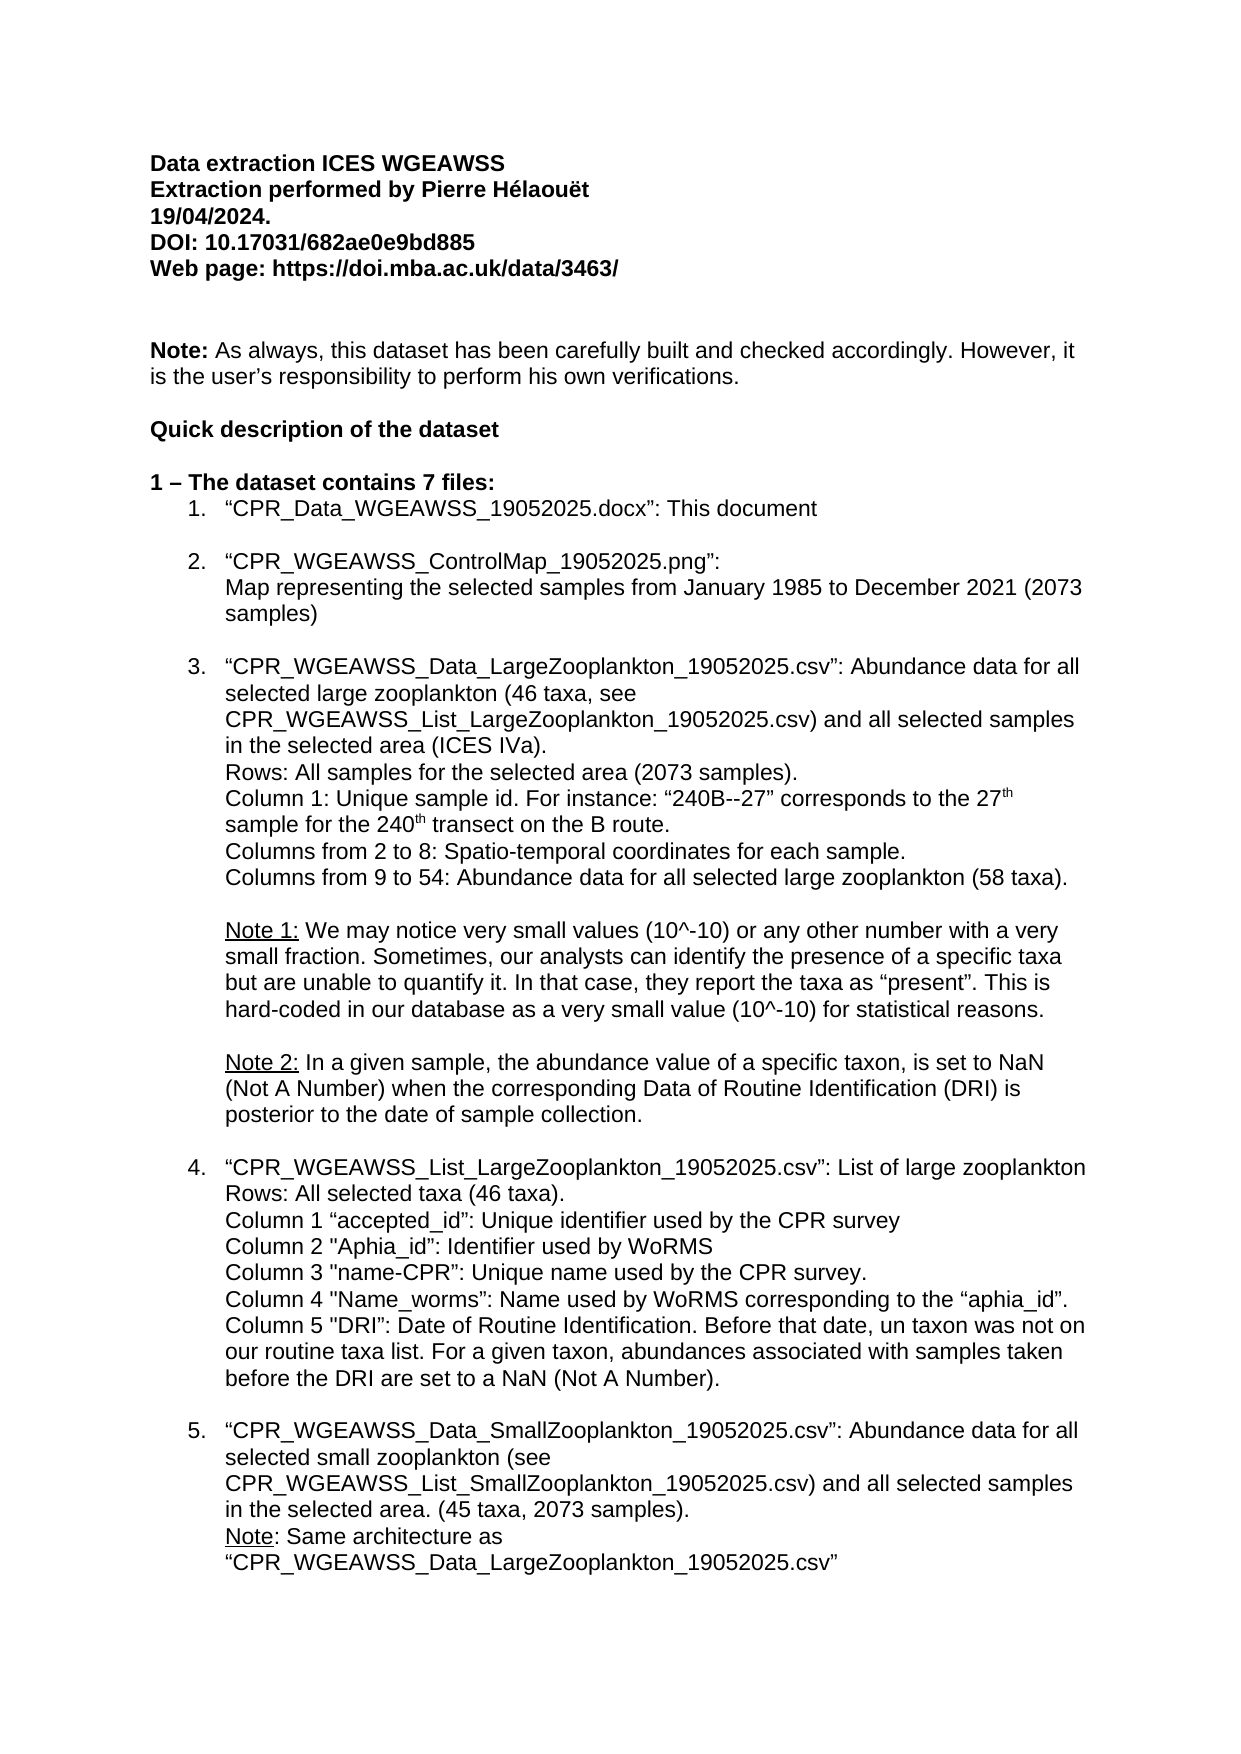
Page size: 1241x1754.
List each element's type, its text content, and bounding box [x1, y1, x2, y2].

text Quick description of the dataset [150, 416, 1090, 442]
list Column 1 “accepted_id”: Unique identifier used by the CPR survey [225, 1207, 1090, 1233]
list Note 2: In a given sample, the abundance value of a specific taxon, is set to NaN (Not A Number) when the corresponding Data of Routine Identification (DRI) is posterior to the date of sample collection. [225, 1048, 1090, 1127]
list “CPR_WGEAWSS_List_LargeZooplankton_19052025.csv”: List of large zooplankton [187, 1154, 1090, 1180]
list Columns from 9 to 54: Abundance data for all selected large zooplankton (58 taxa). [225, 864, 1090, 890]
list Column 2 "Aphia_id”: Identifier used by WoRMS [225, 1233, 1090, 1259]
list Column 1: Unique sample id. For instance: “240B--27” corresponds to the 27th sample for the 240th transect on the B route. [225, 785, 1090, 838]
list Column 4 "Name_worms”: Name used by WoRMS corresponding to the “aphia_id”. [225, 1286, 1090, 1312]
list Rows: All samples for the selected area (2073 samples). [225, 758, 1090, 785]
list “CPR_WGEAWSS_ControlMap_19052025.png”: [187, 548, 1090, 574]
text Web page: https://doi.mba.ac.uk/data/3463/ [150, 255, 1090, 282]
text Note: As always, this dataset has been carefully built and checked accordingly. However, it is the user’s responsibility to perform his own verifications. [150, 337, 1090, 389]
list Map representing the selected samples from January 1985 to December 2021 (2073 samples) [225, 574, 1090, 627]
list Column 3 "name-CPR”: Unique name used by the CPR survey. [225, 1259, 1090, 1286]
text Data extraction ICES WGEAWSS [150, 150, 1090, 176]
list Column 5 "DRI”: Date of Routine Identification. Before that date, un taxon was not on our routine taxa list. For a given taxon, abundances associated with samples taken before the DRI are set to a NaN (Not A Number). [225, 1312, 1090, 1391]
text 19/04/2024. [150, 203, 1090, 229]
list Note: Same architecture as “CPR_WGEAWSS_Data_LargeZooplankton_19052025.csv” [225, 1523, 1090, 1576]
text 1 – The dataset contains 7 files: [150, 469, 1090, 495]
list Rows: All selected taxa (46 taxa). [225, 1180, 1090, 1207]
text DOI: 10.17031/682ae0e9bd885 [150, 229, 1090, 255]
list “CPR_WGEAWSS_Data_SmallZooplankton_19052025.csv”: Abundance data for all selected small zooplankton (see CPR_WGEAWSS_List_SmallZooplankton_19052025.csv) and all selected samples in the selected area. (45 taxa, 2073 samples). [187, 1417, 1090, 1523]
list Columns from 2 to 8: Spatio-temporal coordinates for each sample. [225, 838, 1090, 864]
list Note 1: We may notice very small values (10^-10) or any other number with a very small fraction. Sometimes, our analysts can identify the presence of a specific taxa but are unable to quantify it. In that case, they report the taxa as “present”. This is hard-coded in our database as a very small value (10^-10) for statistical reasons. [225, 917, 1090, 1022]
text Extraction performed by Pierre Hélaouët [150, 176, 1090, 203]
list “CPR_WGEAWSS_Data_LargeZooplankton_19052025.csv”: Abundance data for all selected large zooplankton (46 taxa, see CPR_WGEAWSS_List_LargeZooplankton_19052025.csv) and all selected samples in the selected area (ICES IVa). [187, 653, 1090, 758]
list “CPR_Data_WGEAWSS_19052025.docx”: This document [187, 495, 1090, 521]
